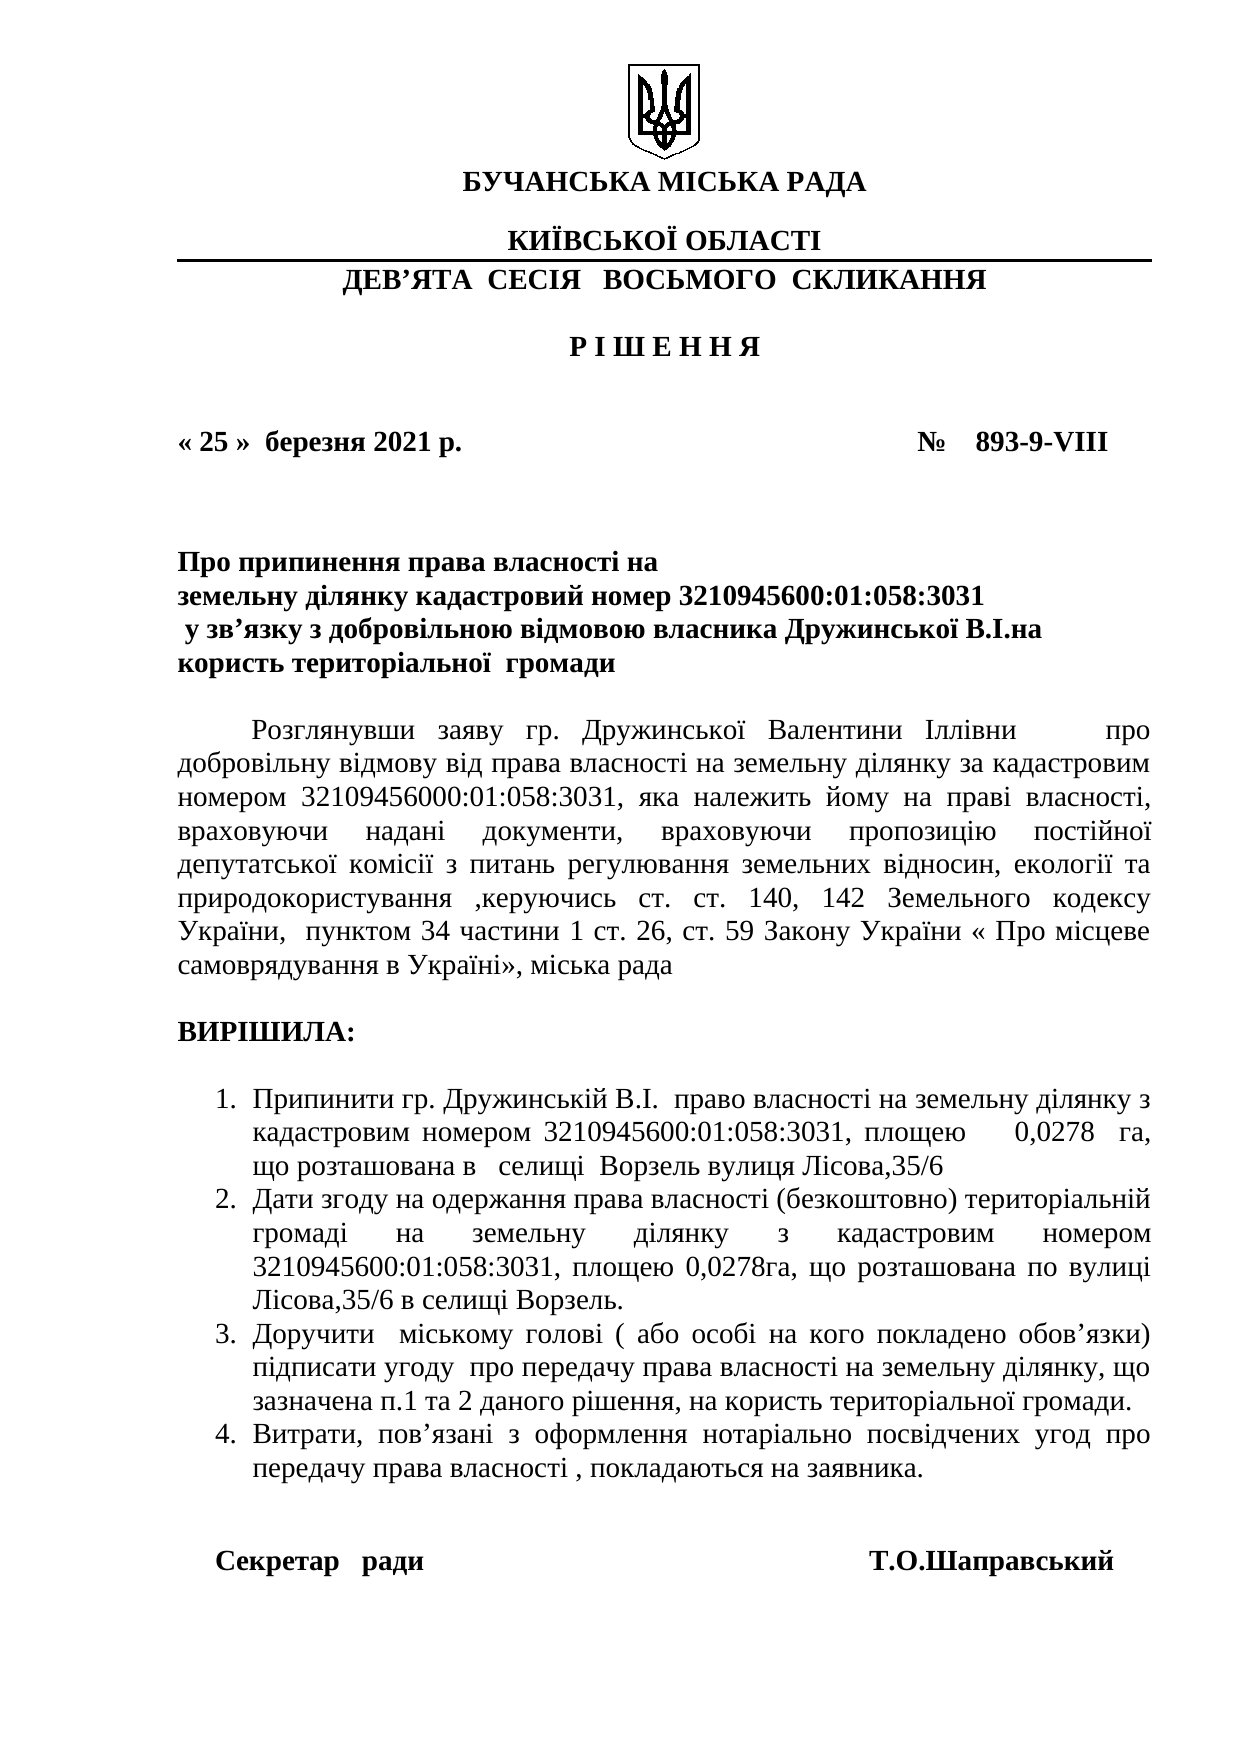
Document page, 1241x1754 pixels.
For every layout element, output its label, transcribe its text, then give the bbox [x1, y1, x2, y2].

list Витрати, пов’язані з оформлення нотаріально посвідчених угод про передачу права власності , покладаються на заявника. [215, 1416, 1152, 1483]
text « 25 » березня 2021 р. № 893-9-VIII [177, 424, 1152, 458]
list Припинити гр. Дружинській В.І. право власності на земельну ділянку з кадастровим номером 3210945600:01:058:3031, площею 0,0278 га, що розташована в селищі Ворзель вулиця Лісова,35/6 [215, 1081, 1152, 1182]
text Розглянувши заяву гр. Дружинської Валентини Іллівни про добровільну відмову від права власності на земельну ділянку за кадастровим номером 32109456000:01:058:3031, яка належить йому на праві власності, враховуючи надані документи, враховуючи пропозицію постійної депутатської комісії з питань регулювання земельних відносин, екології та природокористування ,керуючись ст. ст. 140, 142 Земельного кодексу України, пунктом 34 частини 1 ст. 26, ст. 59 Закону України « Про місцеве самоврядування в Україні», міська рада [177, 712, 1152, 980]
text Секретар ради Т.О.Шаправський [215, 1543, 1152, 1576]
text ВИРІШИЛА: [177, 1014, 1152, 1047]
text земельну ділянку кадастровий номер 3210945600:01:058:3031 [177, 578, 1152, 611]
text ДЕВ’ЯТА СЕСІЯ ВОСЬМОГО СКЛИКАННЯ [177, 262, 1152, 295]
list Дати згоду на одержання права власності (безкоштовно) територіальній громаді на земельну ділянку з кадастровим номером 3210945600:01:058:3031, площею 0,0278га, що розташована по вулиці Лісова,35/6 в селищі Ворзель. [215, 1182, 1152, 1316]
text Р І Ш Е Н Н Я [177, 329, 1152, 362]
text Про припинення права власності на [177, 544, 1152, 578]
list Доручити міському голові ( або особі на кого покладено обов’язки) підписати угоду про передачу права власності на земельну ділянку, що зазначена п.1 та 2 даного рішення, на користь територіальної громади. [215, 1316, 1152, 1416]
text БУЧАНСЬКА МІСЬКА РАДА [177, 164, 1152, 197]
text КИЇВСЬКОЇ ОБЛАСТІ [177, 223, 1152, 259]
text у зв’язку з добровільною відмовою власника Дружинської В.І.на користь територіальної громади [177, 611, 1152, 678]
